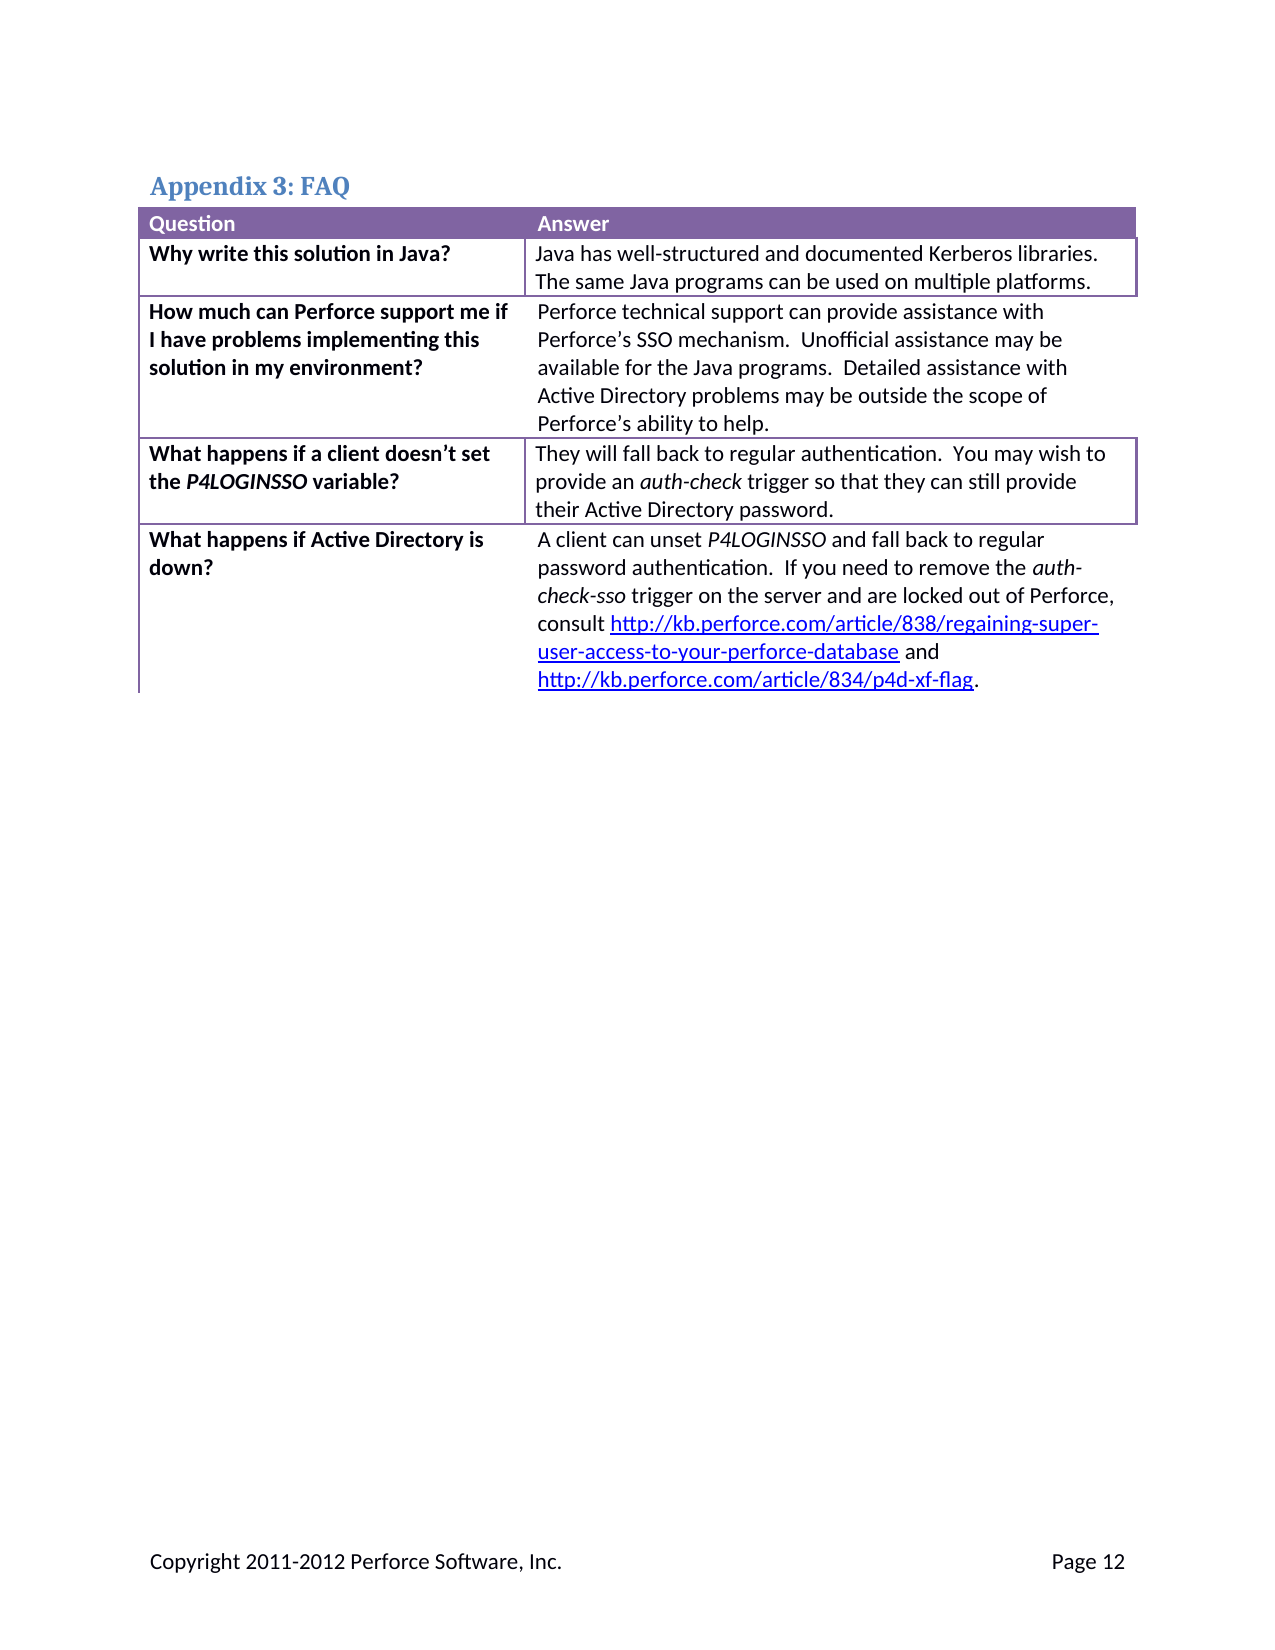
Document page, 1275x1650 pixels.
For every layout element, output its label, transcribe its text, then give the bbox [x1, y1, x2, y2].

table_cell They will fall back to regular authentication. You may wish to provide an auth-check trigger so that they can still provide their Active Directory password. [526, 439, 1135, 523]
table_cell Java has well-structured and documented Kerberos libraries. The same Java programs can be used on multiple platforms. [526, 239, 1135, 295]
table_cell What happens if a client doesn’t set the P4LOGINSSO variable? [140, 439, 524, 523]
table_cell Why write this solution in Java? [140, 239, 524, 295]
table_cell A client can unset P4LOGINSSO and fall back to regular password authentication. If you need to remove the auth-check-sso trigger on the server and are locked out of Perforce, consult http://kb.perforce.com/article/838/regaining-super-user-access-to-your-perforce-database and http://kb.perforce.com/article/834/p4d-xf-flag. [525, 525, 1136, 693]
table_header Answer [525, 209, 1136, 237]
table_header Question [140, 209, 525, 237]
table_cell What happens if Active Directory is down? [140, 525, 525, 693]
subtitle Appendix 3: FAQ [150, 171, 1125, 202]
table_cell How much can Perforce support me if I have problems implementing this solution in my environment? [140, 297, 525, 437]
table_cell Perforce technical support can provide assistance with Perforce’s SSO mechanism. Unofficial assistance may be available for the Java programs. Detailed assistance with Active Directory problems may be outside the scope of Perforce’s ability to help. [525, 297, 1136, 437]
